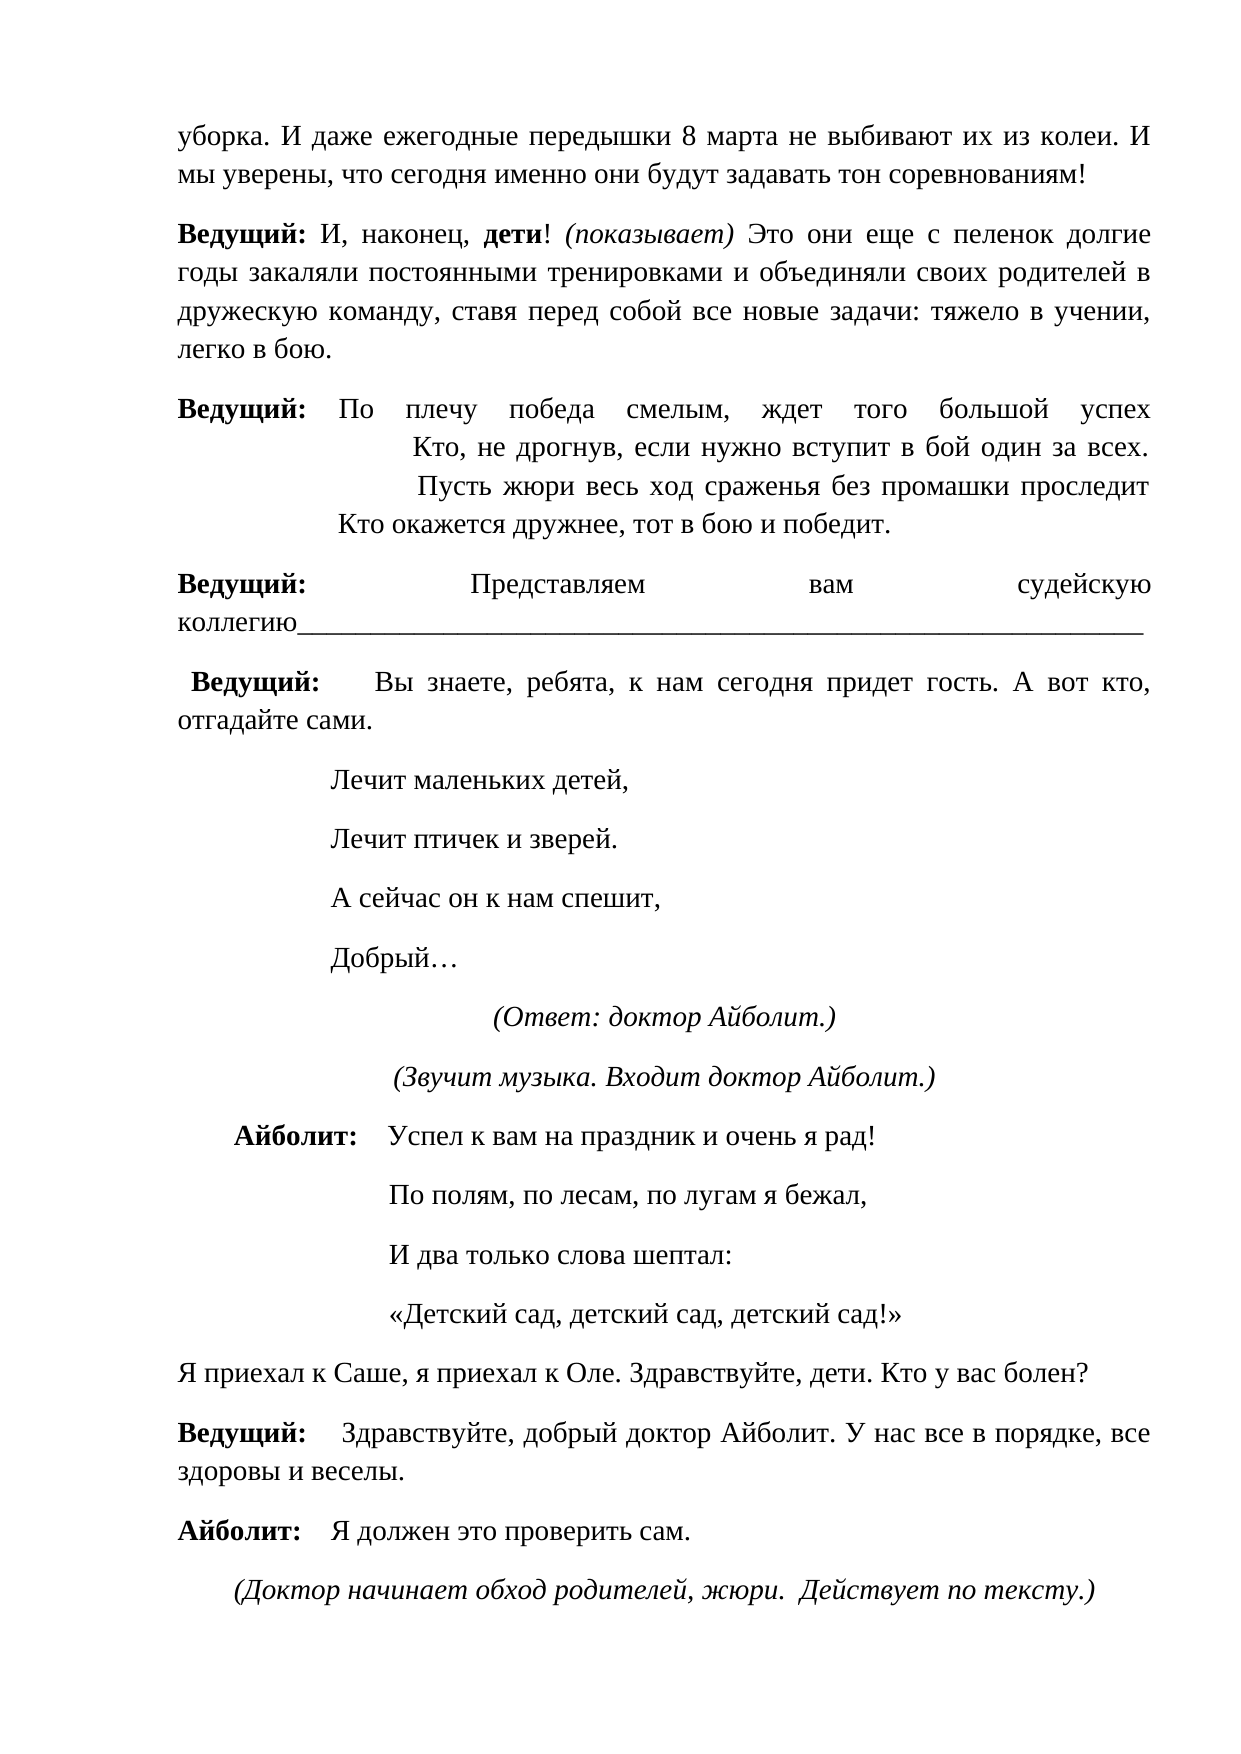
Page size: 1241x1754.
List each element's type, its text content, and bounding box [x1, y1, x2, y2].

text Айболит: Я должен это проверить сам. [177, 1513, 1152, 1546]
text Добрый… [177, 940, 1152, 973]
text Ведущий: Здравствуйте, добрый доктор Айболит. У нас все в порядке, все здоровы и веселы. [177, 1415, 1152, 1487]
text Лечит маленьких детей, [177, 762, 1152, 795]
text «Детский сад, детский сад, детский сад!» [177, 1296, 1152, 1330]
text Айболит: Успел к вам на праздник и очень я рад! [177, 1118, 1152, 1152]
text Ведущий: Вы знаете, ребята, к нам сегодня придет гость. А вот кто, отгадайте сами. [177, 664, 1152, 736]
text Ведущий: Представляем вам судейскую коллегию__________________________________________________________ [177, 566, 1152, 638]
text А сейчас он к нам спешит, [177, 881, 1152, 914]
text И два только слова шептал: [177, 1237, 1152, 1270]
text Ведущий: И, наконец, дети! (показывает) Это они еще с пеленок долгие годы закаляли постоянными тренировками и объединяли своих родителей в дружескую команду, ставя перед собой все новые задачи: тяжело в учении, легко в бою. [177, 216, 1152, 365]
text (Ответ: доктор Айболит.) [177, 999, 1152, 1033]
text Я приехал к Саше, я приехал к Оле. Здравствуйте, дети. Кто у вас болен? [177, 1356, 1152, 1389]
text (Звучит музыка. Входит доктор Айболит.) [177, 1059, 1152, 1092]
text Лечит птичек и зверей. [177, 821, 1152, 855]
text Ведущий: По плечу победа смелым, ждет того большой успех Кто, не дрогнув, если нужно вступит в бой один за всех. Пусть жюри весь ход сраженья без промашки проследит Кто окажется дружнее, тот в бою и победит. [177, 391, 1152, 540]
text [177, 118, 1152, 190]
text (Доктор начинает обход родителей, жюри. Действует по тексту.) [177, 1572, 1152, 1606]
text По полям, по лесам, по лугам я бежал, [177, 1177, 1152, 1211]
